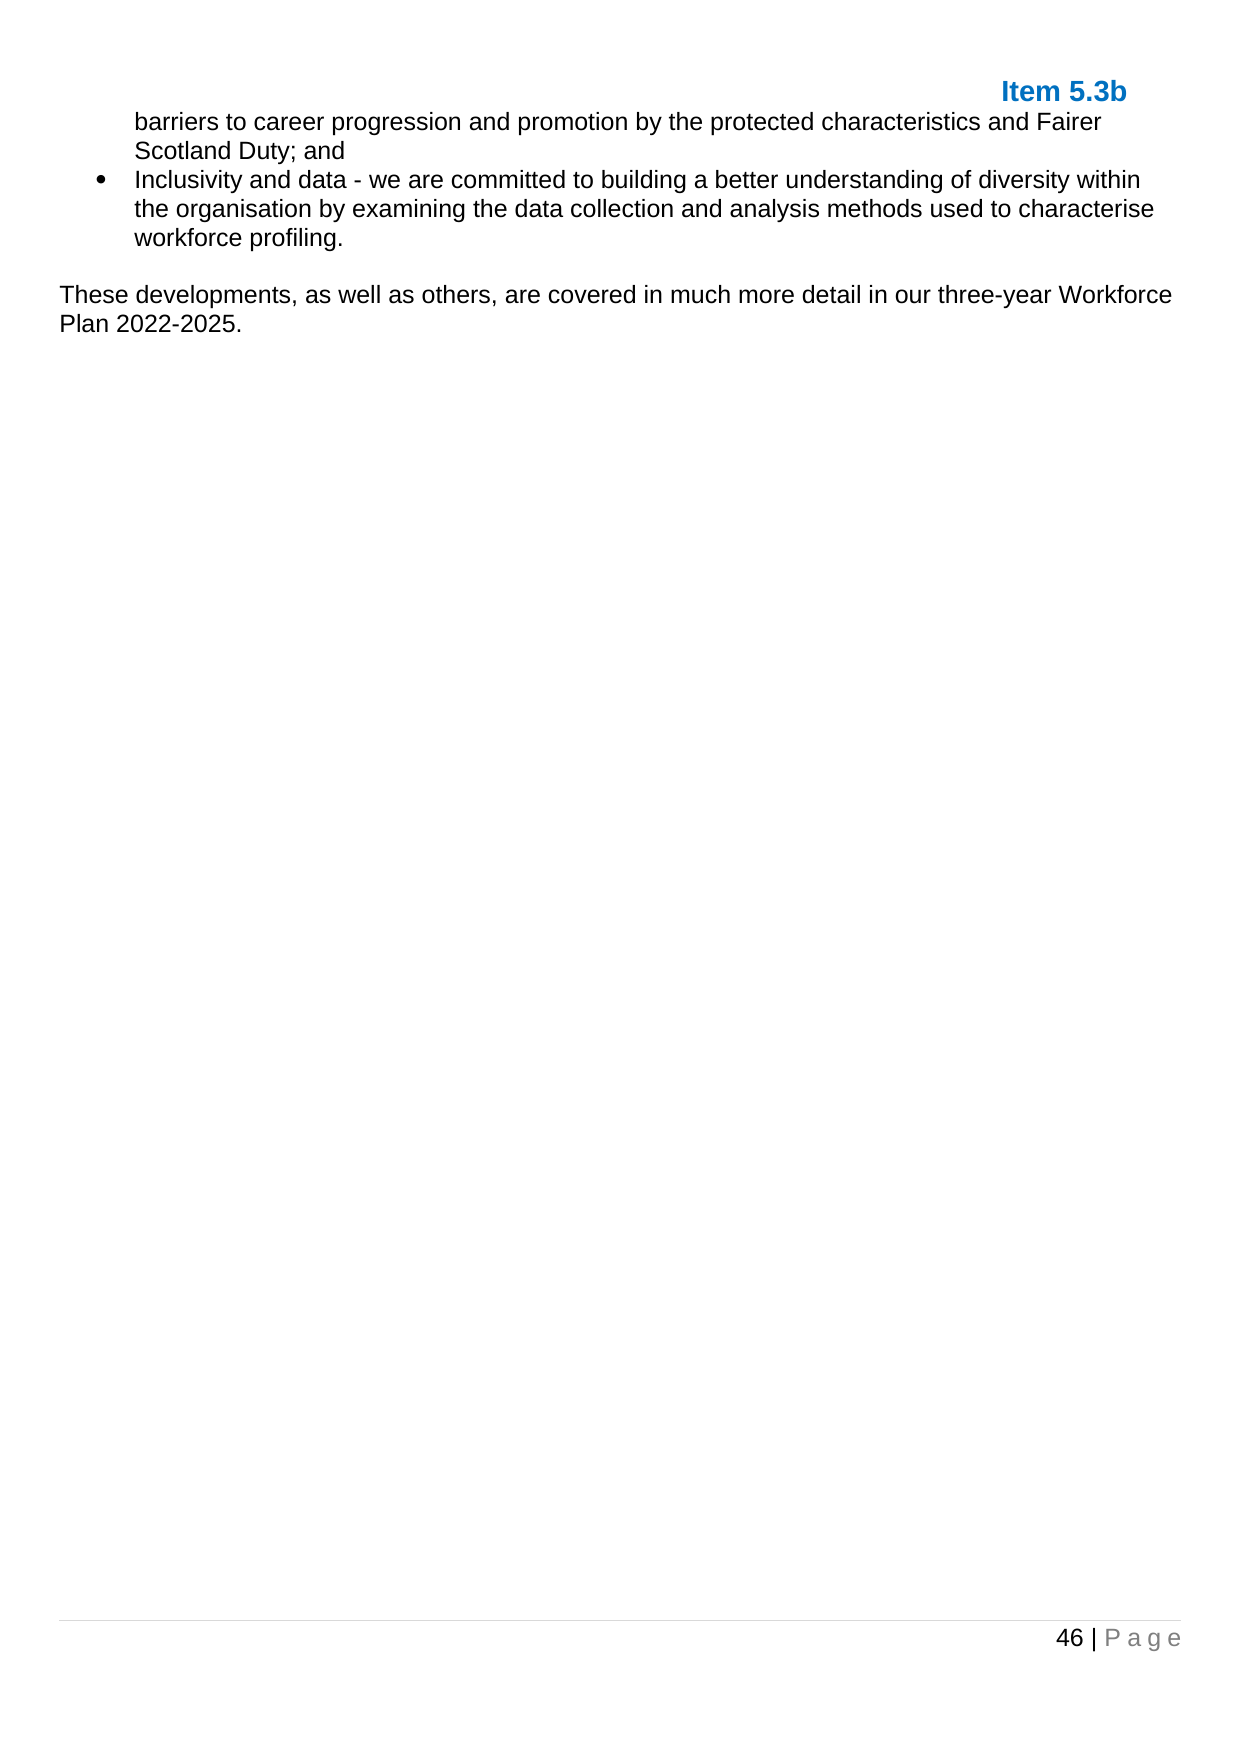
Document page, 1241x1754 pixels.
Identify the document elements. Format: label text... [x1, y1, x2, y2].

text These developments, as well as others, are covered in much more detail in our three-year Workforce Plan 2022-2025. [59, 280, 1181, 337]
list Inclusivity and data - we are committed to building a better understanding of diversity within the organisation by examining the data collection and analysis methods used to characterise workforce profiling. [97, 165, 1181, 251]
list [97, 107, 1181, 165]
